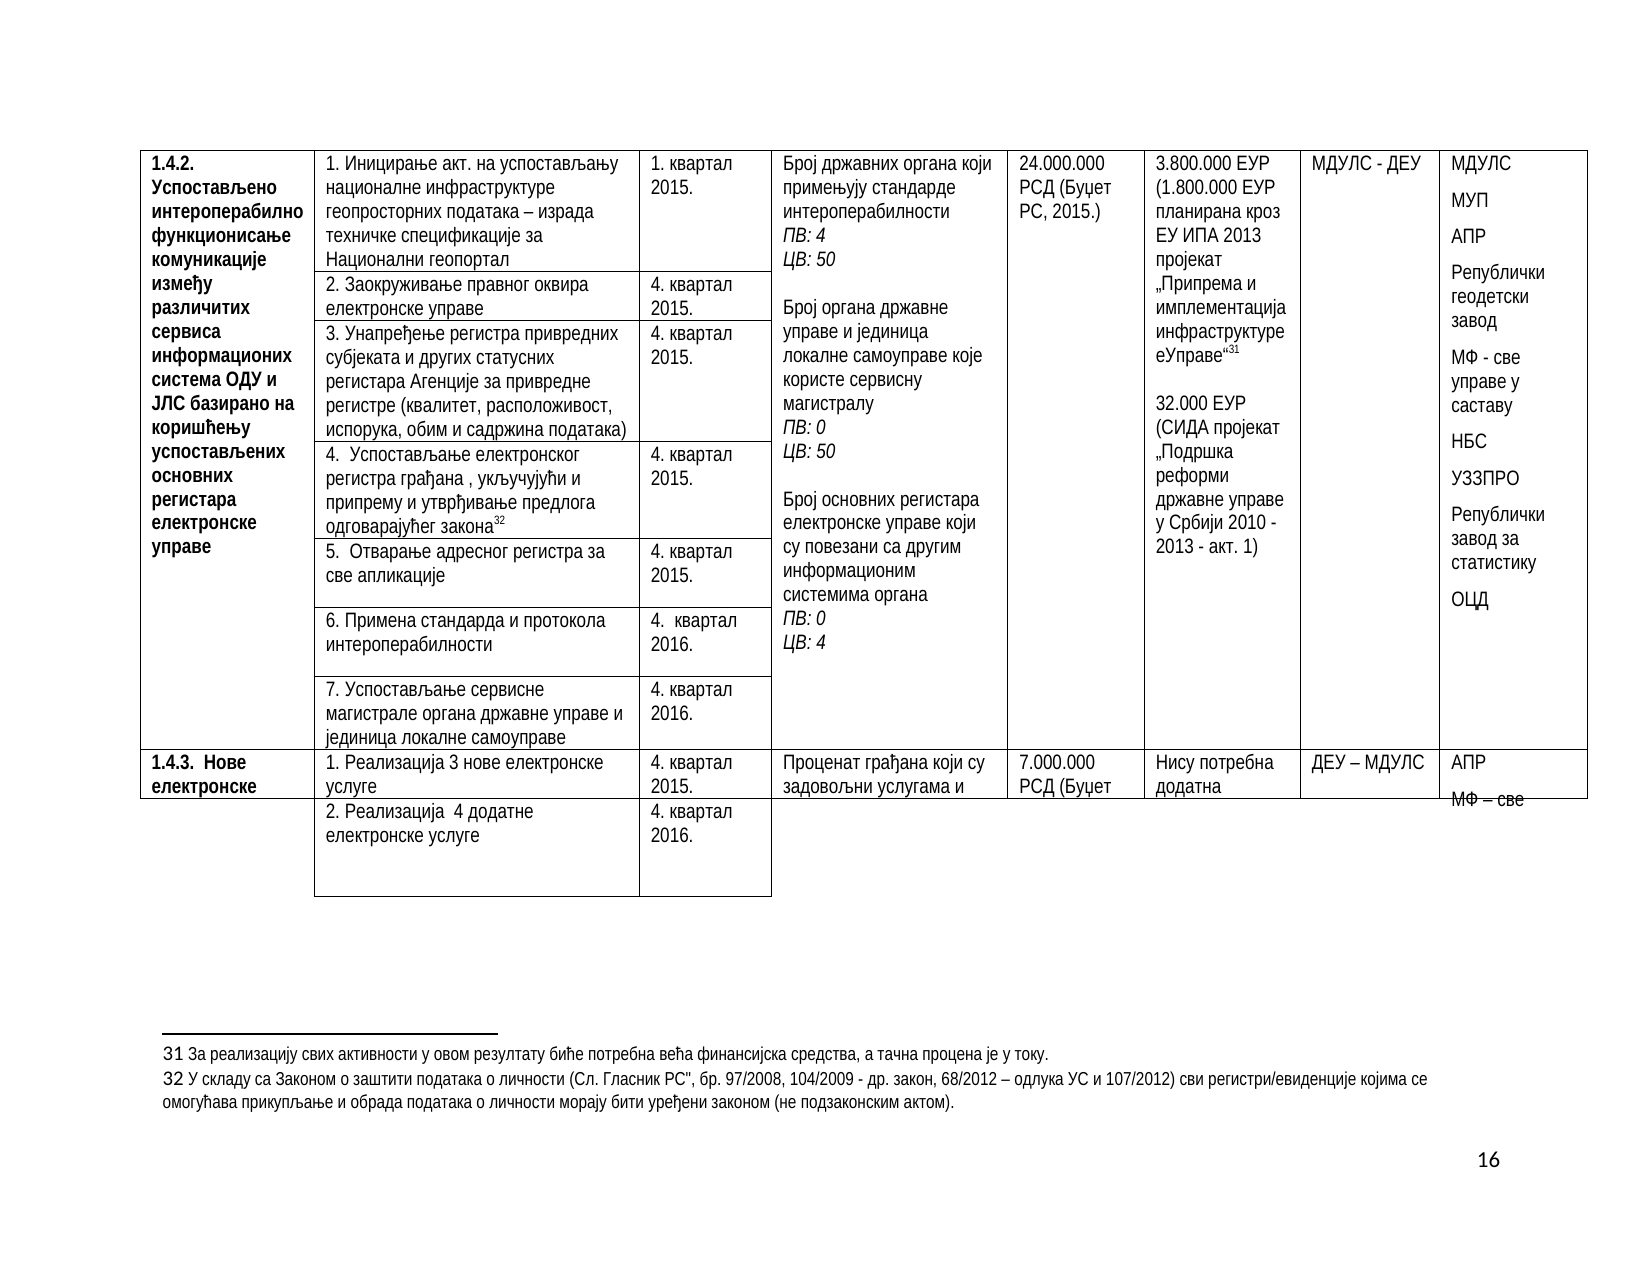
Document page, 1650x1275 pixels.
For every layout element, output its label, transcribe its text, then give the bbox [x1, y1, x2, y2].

table_cell 5. Отварање адресног регистра за све апликације [315, 539, 639, 607]
table_cell 7.000.000 РСД (Буџет РС, 2015.) [1008, 750, 1144, 798]
table_cell 4. квартал 2015. [640, 272, 771, 320]
table_cell Број државних органа који примењују стандарде интероперабилности ПВ: 4 ЦВ: 50 Број органа државне управе и јединица локалне самоуправе које користе сервисну магистралу ПВ: 0 ЦВ: 50 Број основних регистара електронске управе који су повезани са другим информационим системима органа ПВ: 0 ЦВ: 4 [772, 151, 1007, 749]
table_cell 1. Реализација 3 нове електронске услуге [315, 750, 639, 798]
table_cell 7. Успостављање сервисне магистрале органа државне управе и јединица локалне самоуправе [315, 677, 639, 749]
table_cell МДУЛС МУП АПР Републички геодетски завод МФ - све управе у саставу НБС УЗЗПРО Републички завод за статистику ОЦД [1440, 151, 1587, 749]
table_cell 1.4.3. Нове електронске услуге које користе основне регистре су успостављене и широко се промовишу [141, 750, 314, 798]
table_cell 4. квартал 2015. [640, 442, 771, 537]
table_cell АПР МФ – све управе у саставу МУП Републички геодетски завод Надлежни порески органи ЈЛС [1440, 750, 1587, 798]
table_cell 1. квартал 2015. [640, 151, 771, 271]
table_cell 2. Заокруживање правног оквира електронске управе [315, 272, 639, 320]
table_cell Нису потребна додатна средства из донација [1145, 750, 1300, 798]
table_cell 4. квартал 2015. [640, 539, 771, 607]
table_cell 1. Иницирање акт. на успостављању националне инфраструктуре геопросторних података – израда техничке спецификације за Национални геопортал [315, 151, 639, 271]
table_cell МДУЛС - ДЕУ [1301, 151, 1439, 749]
table_cell 24.000.000 РСД (Буџет РС, 2015.) [1008, 151, 1144, 749]
table_cell 6. Примена стандарда и протокола интероперабилности [315, 608, 639, 676]
table_cell 4. Успостављање електронског регистра грађана , укључујући и припрему и утврђивање предлога одговарајућег закона [315, 442, 639, 537]
table_cell 4. квартал 2015. [640, 321, 771, 441]
table_cell 4. квартал 2016. [640, 799, 771, 896]
table_cell 4. квартал 2016. [640, 677, 771, 749]
table_cell 3.800.000 ЕУР (1.800.000 ЕУР планирана кроз ЕУ ИПА 2013 пројекат „Припрема и имплементација инфраструктуре еУправе“ 32.000 ЕУР (СИДА пројекат „Подршка реформи државне управе у Србији 2010 -2013 - акт. 1) [1145, 151, 1300, 749]
table_cell 3. Унапређење регистра привредних субјеката и других статусних регистара Агенције за привредне регистре (квалитет, расположивост, испорука, обим и садржина података) [315, 321, 639, 441]
table_cell ДЕУ – МДУЛС [1301, 750, 1439, 798]
table_cell 4. квартал 2015. [640, 750, 771, 798]
table_cell 1.4.2. Успостављено интероперабилно функционисање комуникације између различитих сервиса информационих система ОДУ и ЈЛС базирано на коришћењу успостављених основних регистара електронске управе [141, 151, 314, 749]
table_cell 4. квартал 2016. [640, 608, 771, 676]
table_cell 2. Реализација 4 додатне електронске услуге [315, 799, 639, 896]
